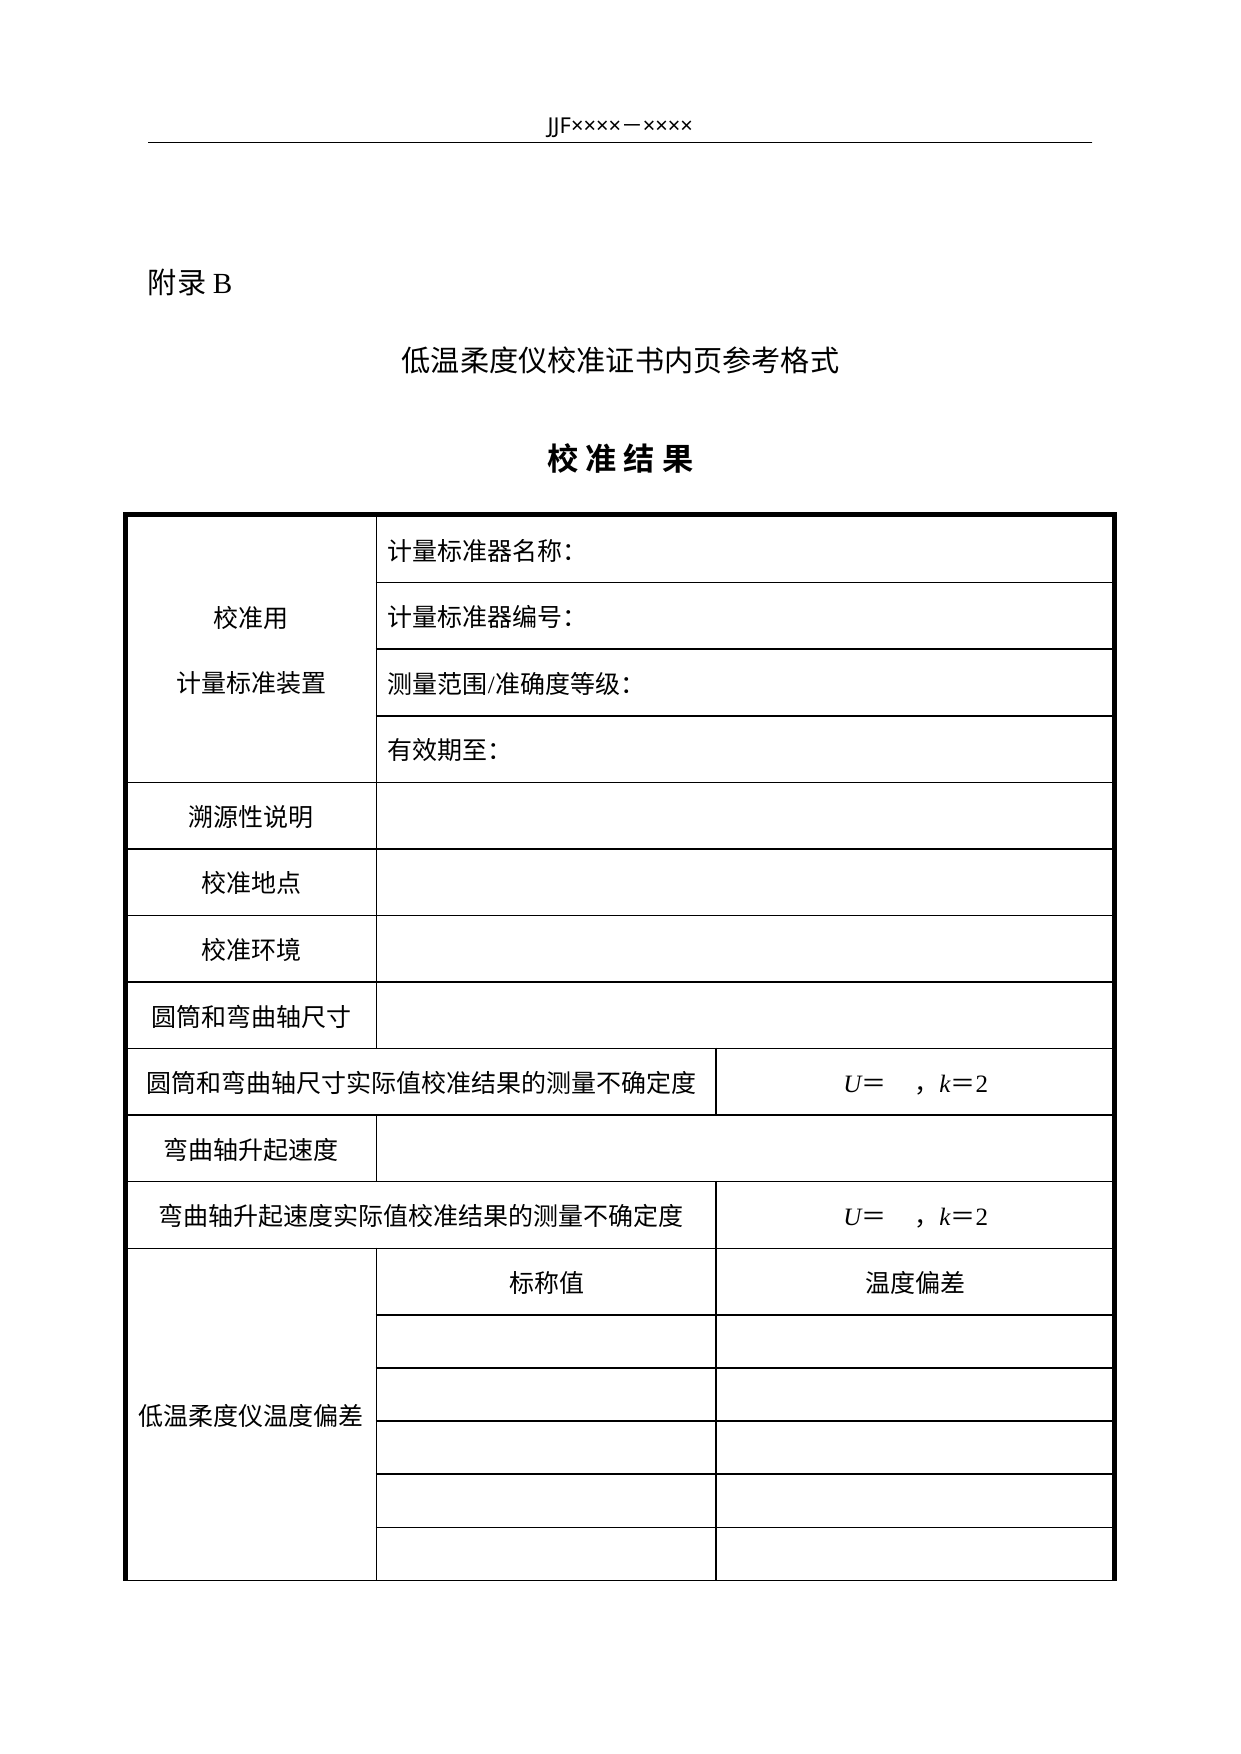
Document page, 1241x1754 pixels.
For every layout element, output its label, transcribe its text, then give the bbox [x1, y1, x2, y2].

table_cell [377, 1475, 715, 1526]
table_cell 圆筒和弯曲轴尺寸 [128, 983, 376, 1048]
table_cell 有效期至： [377, 717, 1112, 781]
text 附录 B [148, 248, 1092, 313]
table_cell U＝ ，k＝2 [717, 1049, 1112, 1114]
table_cell [377, 983, 1112, 1048]
text 低温柔度仪校准证书内页参考格式 [148, 326, 1092, 391]
table_header 计量标准器名称： [377, 517, 1112, 582]
table_cell 温度偏差 [717, 1249, 1112, 1314]
table_cell [377, 1528, 715, 1579]
table_cell [377, 783, 1112, 848]
table_cell [717, 1369, 1112, 1420]
table_cell 弯曲轴升起速度实际值校准结果的测量不确定度 [128, 1182, 715, 1247]
table_cell 计量标准器编号： [377, 583, 1112, 648]
table_cell 低温柔度仪温度偏差 [128, 1249, 376, 1579]
table_cell [377, 1369, 715, 1420]
table_cell U＝ ，k＝2 [717, 1182, 1112, 1247]
table_cell [717, 1475, 1112, 1526]
table_cell 校准环境 [128, 916, 376, 981]
table_cell 测量范围/准确度等级： [377, 650, 1112, 715]
table_cell 弯曲轴升起速度 [128, 1116, 376, 1181]
table_header 校准用 计量标准装置 [128, 517, 376, 781]
table_cell [377, 850, 1112, 914]
table_cell [377, 1422, 715, 1473]
text 校 准 结 果 [148, 424, 1092, 489]
table_cell [377, 1316, 715, 1367]
table_cell 圆筒和弯曲轴尺寸实际值校准结果的测量不确定度 [128, 1049, 715, 1114]
table_cell [717, 1422, 1112, 1473]
table_cell 标称值 [377, 1249, 715, 1314]
table_cell 校准地点 [128, 850, 376, 914]
table_cell [717, 1528, 1112, 1579]
table_cell [377, 916, 1112, 981]
table_cell 溯源性说明 [128, 783, 376, 848]
table_cell [377, 1116, 1112, 1181]
table_cell [717, 1316, 1112, 1367]
